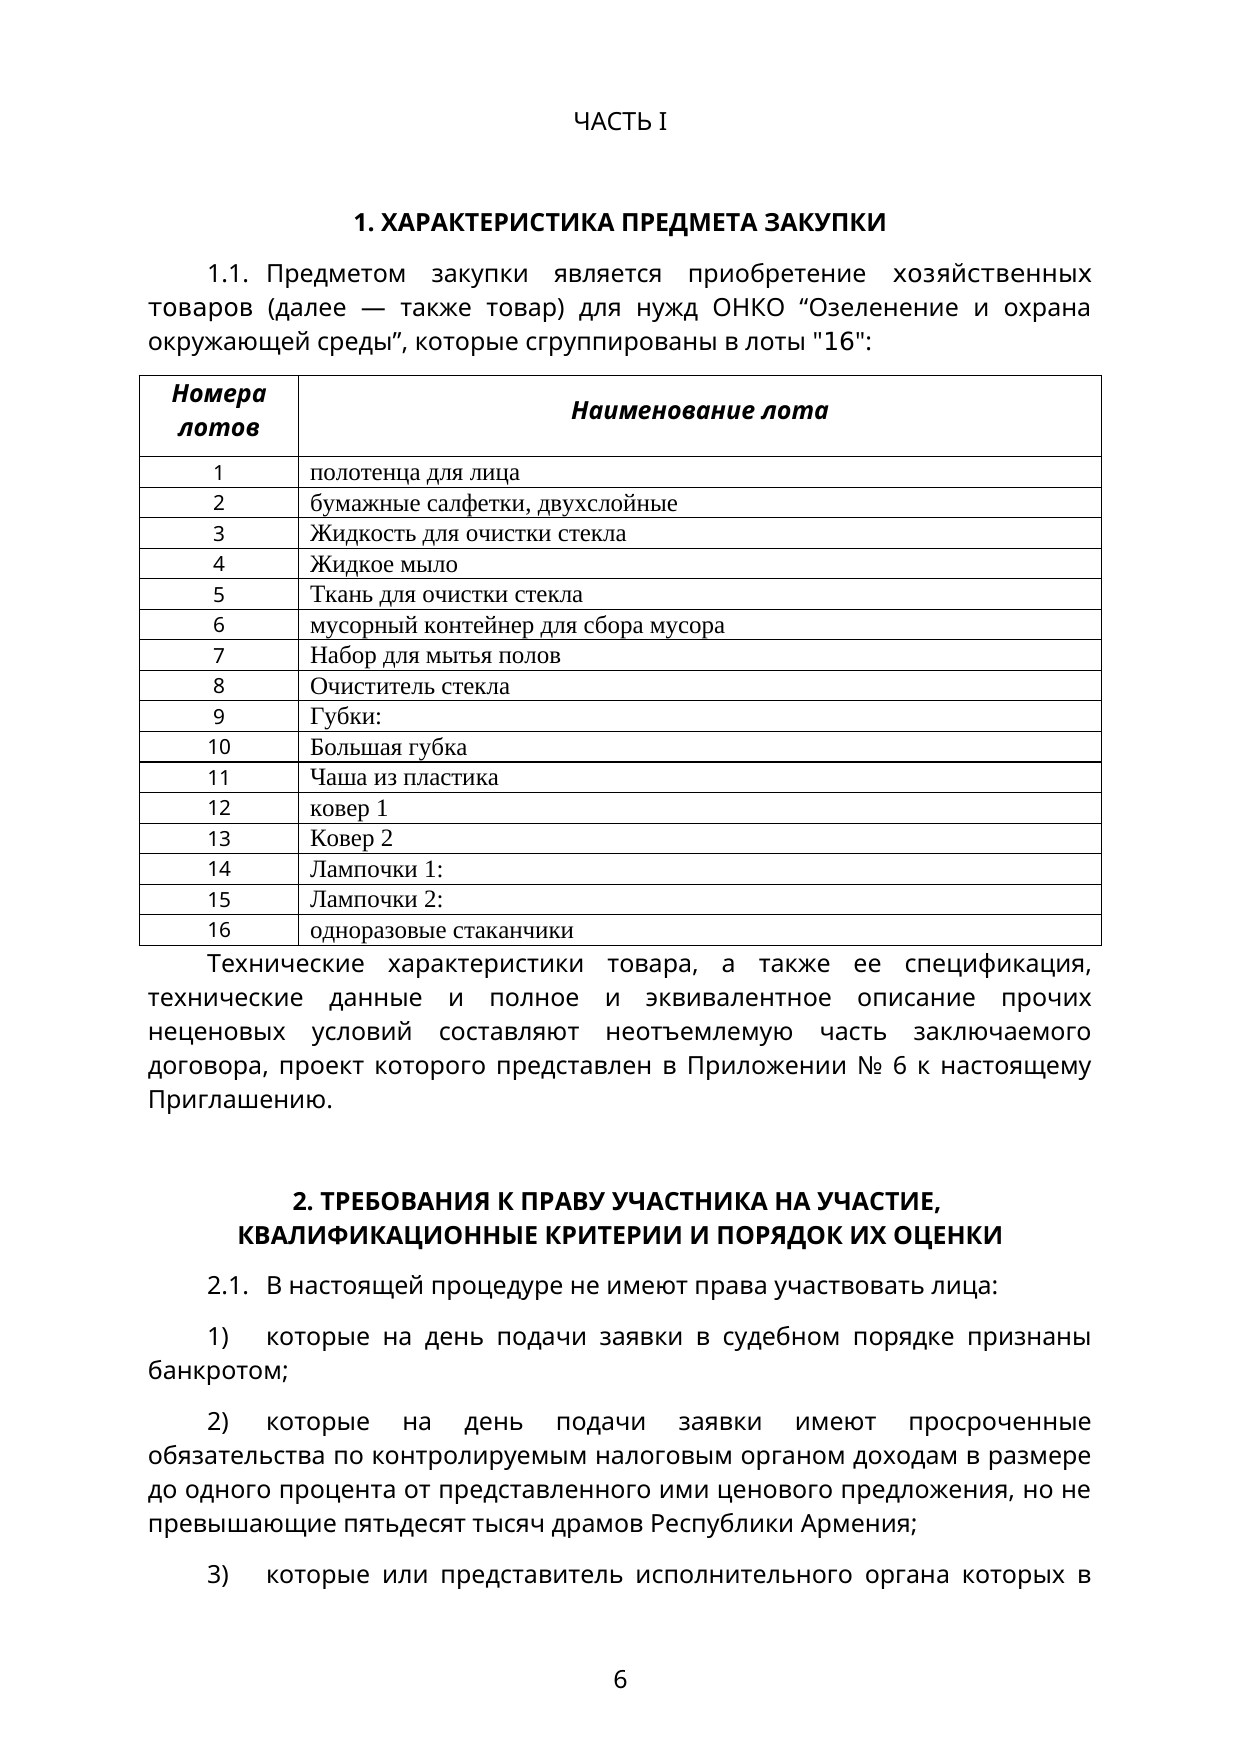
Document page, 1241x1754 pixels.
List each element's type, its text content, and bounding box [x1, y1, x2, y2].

table_cell Лампочки 2: [299, 885, 1101, 914]
table_cell 8 [140, 671, 298, 700]
table_header Наименование лота [299, 376, 1101, 456]
table_cell мусорный контейнер для сбора мусора [299, 610, 1101, 639]
table_cell 11 [140, 763, 298, 792]
table_cell 2 [140, 488, 298, 517]
text Технические характеристики товара, а также ее спецификация, технические данные и полное и эквивалентное описание прочих неценовых условий составляют неотъемлемую часть заключаемого договора, проект которого представлен в Приложении № 6 к настоящему Приглашению. [148, 946, 1092, 1116]
table_cell Жидкость для очистки стекла [299, 518, 1101, 548]
table_cell 12 [140, 793, 298, 822]
table_cell 10 [140, 732, 298, 761]
table_cell 16 [140, 915, 298, 944]
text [148, 1556, 1092, 1591]
table_cell Набор для мытья полов [299, 640, 1101, 670]
table_cell полотенца для лица [299, 457, 1101, 487]
table_cell Губки: [299, 701, 1101, 731]
subtitle 1.1. Предметом закупки является приобретение хозяйственных товаров (далее — также товар) для нужд ОНКО “Озеленение и охрана окружающей среды”, которые сгруппированы в лоты "16": [148, 256, 1092, 358]
table_cell Ткань для очистки стекла [299, 579, 1101, 609]
table_cell Чаша из пластика [299, 763, 1101, 792]
table_cell ковер 1 [299, 793, 1101, 822]
table_cell 5 [140, 579, 298, 609]
table_cell 3 [140, 518, 298, 548]
table_cell 7 [140, 640, 298, 670]
table_cell Ковер 2 [299, 824, 1101, 853]
text ЧАСТЬ I [148, 103, 1092, 137]
text 1. ХАРАКТЕРИСТИКА ПРЕДМЕТА ЗАКУПКИ [148, 205, 1092, 239]
table_cell 4 [140, 549, 298, 578]
table_cell Жидкое мыло [299, 549, 1101, 578]
table_cell Лампочки 1: [299, 854, 1101, 883]
table_cell 14 [140, 854, 298, 883]
table_header Номера лотов [140, 376, 298, 456]
text 2) которые на день подачи заявки имеют просроченные обязательства по контролируемым налоговым органом доходам в размере до одного процента от представленного ими ценового предложения, но не превышающие пятьдесят тысяч драмов Республики Армения; [148, 1403, 1092, 1540]
text 2. ТРЕБОВАНИЯ К ПРАВУ УЧАСТНИКА НА УЧАСТИЕ, КВАЛИФИКАЦИОННЫЕ КРИТЕРИИ И ПОРЯДОК ИХ ОЦЕНКИ [148, 1183, 1092, 1251]
table_cell 15 [140, 885, 298, 914]
text 1) которые на день подачи заявки в судебном порядке признаны банкротом; [148, 1319, 1092, 1387]
table_cell 9 [140, 701, 298, 731]
table_cell Большая губка [299, 732, 1101, 761]
table_cell 1 [140, 457, 298, 487]
table_cell 13 [140, 824, 298, 853]
table_cell 6 [140, 610, 298, 639]
table_cell одноразовые стаканчики [299, 915, 1101, 944]
table_cell Очиститель стекла [299, 671, 1101, 700]
text 2.1. В настоящей процедуре не имеют права участвовать лица: [148, 1268, 1092, 1302]
table_cell бумажные салфетки, двухслойные [299, 488, 1101, 517]
